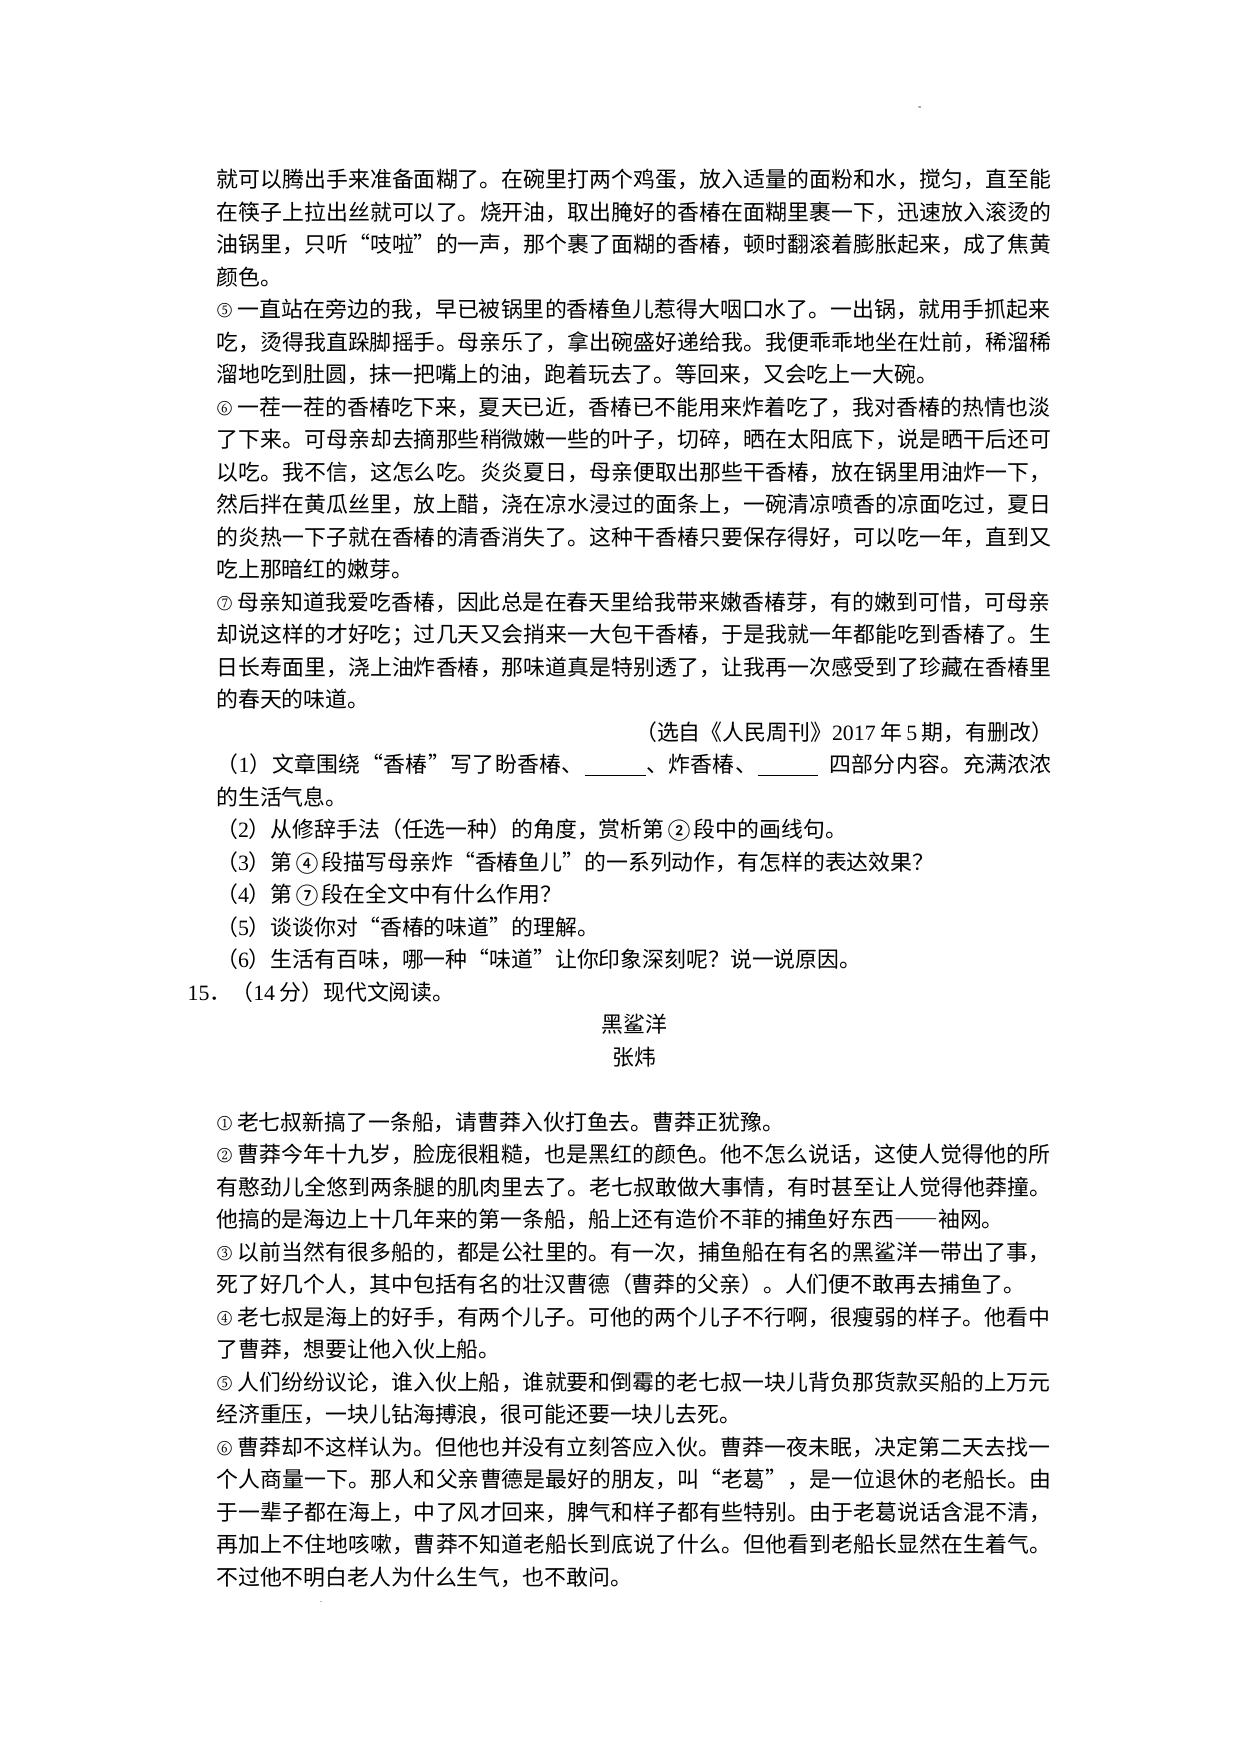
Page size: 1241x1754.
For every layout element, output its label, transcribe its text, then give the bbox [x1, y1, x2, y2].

text 张炜 [216, 1039, 1053, 1072]
text ⑥曹莽却不这样认为。但他也并没有立刻答应入伙。曹莽一夜未眠，决定第二天去找一个人商量一下。那人和父亲曹德是最好的朋友，叫“老葛”，是一位退休的老船长。由于一辈子都在海上，中了风才回来，脾气和样子都有些特别。由于老葛说话含混不清，再加上不住地咳嗽，曹莽不知道老船长到底说了什么。但他看到老船长显然在生着气。不过他不明白老人为什么生气，也不敢问。 [216, 1429, 1053, 1592]
text （1）文章围绕“香椿”写了盼香椿、 、炸香椿、 四部分内容。充满浓浓的生活气息。 [216, 747, 1053, 812]
text （6）生活有百味，哪一种“味道”让你印象深刻呢？说一说原因。 [216, 942, 1053, 974]
text （选自《人民周刊》2017年5期，有删改） [216, 714, 1053, 747]
text ⑤人们纷纷议论，谁入伙上船，谁就要和倒霉的老七叔一块儿背负那货款买船的上万元经济重压，一块儿钻海搏浪，很可能还要一块儿去死。 [216, 1364, 1053, 1429]
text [216, 162, 1053, 292]
text ⑤一直站在旁边的我，早已被锅里的香椿鱼儿惹得大咽口水了。一出锅，就用手抓起来吃，烫得我直跺脚摇手。母亲乐了，拿出碗盛好递给我。我便乖乖地坐在灶前，稀溜稀溜地吃到肚圆，抹一把嘴上的油，跑着玩去了。等回来，又会吃上一大碗。 [216, 292, 1053, 389]
text （3）第④段描写母亲炸“香椿鱼儿”的一系列动作，有怎样的表达效果？ [216, 844, 1053, 877]
text 黑鲨洋 [216, 1007, 1053, 1039]
text ⑥一茬一茬的香椿吃下来，夏天已近，香椿已不能用来炸着吃了，我对香椿的热情也淡了下来。可母亲却去摘那些稍微嫩一些的叶子，切碎，晒在太阳底下，说是晒干后还可以吃。我不信，这怎么吃。炎炎夏日，母亲便取出那些干香椿，放在锅里用油炸一下，然后拌在黄瓜丝里，放上醋，浇在凉水浸过的面条上，一碗清凉喷香的凉面吃过，夏日的炎热一下子就在香椿的清香消失了。这种干香椿只要保存得好，可以吃一年，直到又吃上那暗红的嫩芽。 [216, 389, 1053, 584]
text （4）第⑦段在全文中有什么作用？ [216, 877, 1053, 909]
text 15．（14分）现代文阅读。 [187, 974, 1053, 1007]
text ⑦母亲知道我爱吃香椿，因此总是在春天里给我带来嫩香椿芽，有的嫩到可惜，可母亲却说这样的才好吃；过几天又会捎来一大包干香椿，于是我就一年都能吃到香椿了。生日长寿面里，浇上油炸香椿，那味道真是特别透了，让我再一次感受到了珍藏在香椿里的春天的味道。 [216, 584, 1053, 714]
text ②曹莽今年十九岁，脸庞很粗糙，也是黑红的颜色。他不怎么说话，这使人觉得他的所有憨劲儿全悠到两条腿的肌肉里去了。老七叔敢做大事情，有时甚至让人觉得他莽撞。他搞的是海边上十几年来的第一条船，船上还有造价不菲的捕鱼好东西——袖网。 [216, 1137, 1053, 1234]
text （5）谈谈你对“香椿的味道”的理解。 [216, 909, 1053, 942]
text ①老七叔新搞了一条船，请曹莽入伙打鱼去。曹莽正犹豫。 [216, 1104, 1053, 1137]
text ④老七叔是海上的好手，有两个儿子。可他的两个儿子不行啊，很瘦弱的样子。他看中了曹莽，想要让他入伙上船。 [216, 1299, 1053, 1364]
text （2）从修辞手法（任选一种）的角度，赏析第②段中的画线句。 [216, 812, 1053, 844]
text ③以前当然有很多船的，都是公社里的。有一次，捕鱼船在有名的黑鲨洋一带出了事，死了好几个人，其中包括有名的壮汉曹德（曹莽的父亲）。人们便不敢再去捕鱼了。 [216, 1234, 1053, 1299]
